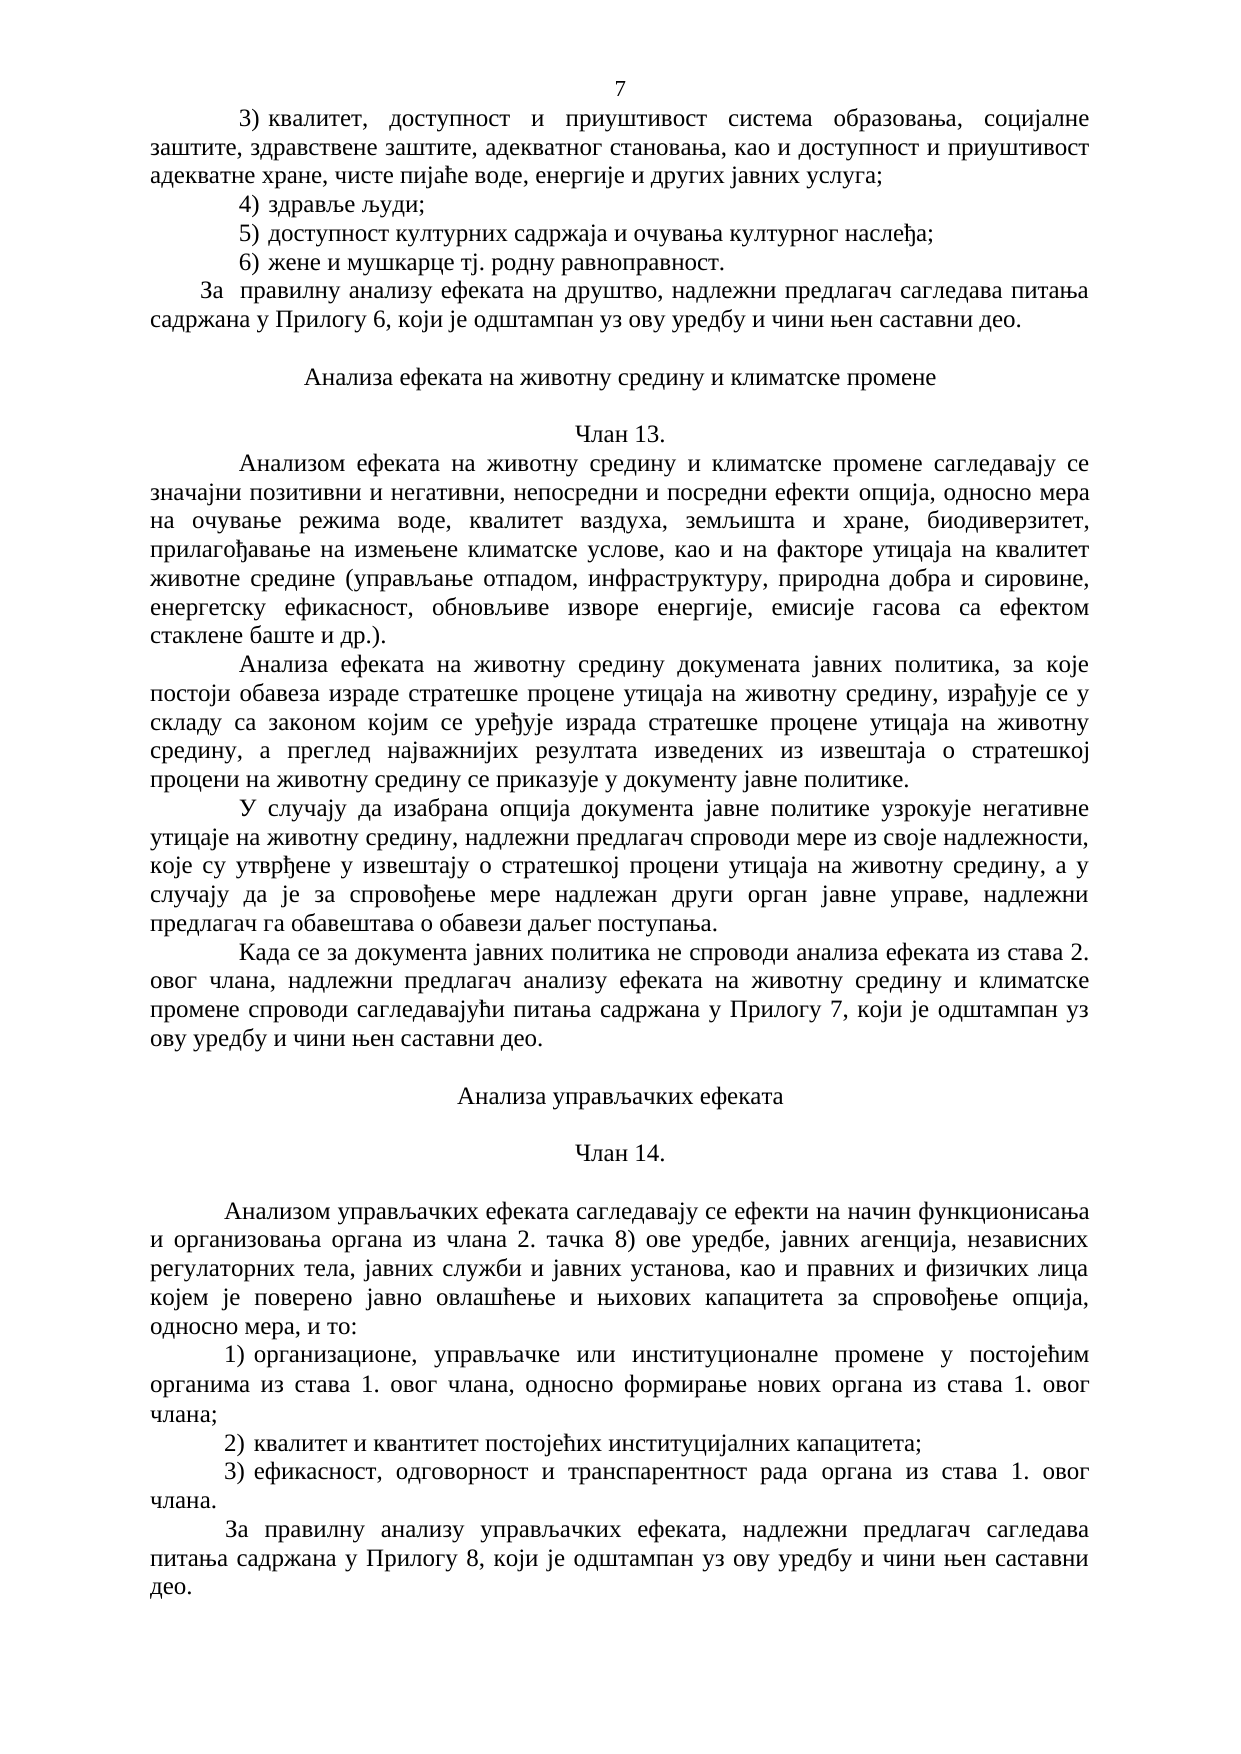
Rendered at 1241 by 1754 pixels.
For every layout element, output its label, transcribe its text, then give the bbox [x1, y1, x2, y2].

text Анализа ефеката на животну средину докумената јавних политика, за које постоји обавеза израде стратешке процене утицаја на животну средину, израђује се у складу са законом којим се уређује израда стратешке процене утицаја на животну средину, а преглед најважнијих резултата изведених из извештаја о стратешкој процени на животну средину се приказује у документу јавне политике. [150, 649, 1090, 793]
list квалитет и квантитет постојећих институцијалних капацитета; [150, 1428, 1090, 1456]
text Анализом управљачких ефеката сагледавају се ефекти на начин функционисања и организовања органа из члана 2. тачка 8) ове уредбе, јавних агенција, независних регулаторних тела, јавних служби и јавних установа, као и правних и физичких лица којем је поверено јавно овлашћење и њихових капацитета за спровођење опција, односно мера, и то: [150, 1196, 1090, 1339]
list квалитет, доступност и приуштивост система образовања, социјалне заштите, здравствене заштите, адекватног становања, као и доступност и приуштивост адекватне хране, чисте пијаће воде, енергије и других јавних услуга; [150, 103, 1090, 189]
text За правилну анализу управљачких ефеката, надлежни предлагач сагледава питања садржана у Прилогу 8, који је одштампан уз ову уредбу и чини њен саставни део. [150, 1514, 1090, 1600]
text Члан 14. [150, 1138, 1090, 1167]
text У случају да изабрана опција документа јавне политике узрокује негативне утицаје на животну средину, надлежни предлагач спроводи мере из своје надлежности, које су утврђене у извештају о стратешкој процени утицаја на животну средину, а у случају да је за спровођење мере надлежан други орган јавне управе, надлежни предлагач га обавештава о обавези даљег поступања. [150, 793, 1090, 937]
list жене и мушкарце тј. родну равноправност. [150, 247, 1090, 276]
list доступност културних садржаја и очувања културног наслеђа; [150, 218, 1090, 247]
text Када се за документа јавних политика не спроводи анализа ефеката из става 2. овог члана, надлежни предлагач анализу ефеката на животну средину и климатске промене спроводи сагледавајући питања садржана у Прилогу 7, који је одштампан уз ову уредбу и чини њен саставни део. [150, 937, 1090, 1052]
list организационе, управљачке или институционалне промене у постојећим органима из става 1. овог члана, односно формирање нових органа из става 1. овог члана; [150, 1339, 1090, 1428]
text За правилну анализу ефеката на друштво, надлежни предлагач сагледава питања садржана у Прилогу 6, који је одштампан уз ову уредбу и чини њен саставни део. [150, 276, 1090, 333]
text Члан 13. [150, 419, 1090, 448]
list ефикасност, одговорност и транспарентност рада органа из става 1. овог члана. [150, 1456, 1090, 1514]
text Анализа управљачких ефеката [150, 1081, 1090, 1109]
text Анализа ефеката на животну средину и климатске промене [150, 362, 1090, 391]
text Анализом ефеката на животну средину и климатске промене сагледавају се значајни позитивни и негативни, непосредни и посредни ефекти опција, односно мера на очување режима воде, квалитет ваздуха, земљишта и хране, биодиверзитет, прилагођавање на измењене климатске услове, као и на факторе утицаја на квалитет животне средине (управљање отпадом, инфраструктуру, природна добра и сировине, енергетску ефикасност, обновљиве изворе енергије, емисије гасова са ефектом стаклене баште и др.). [150, 448, 1090, 649]
list здравље људи; [150, 189, 1090, 218]
